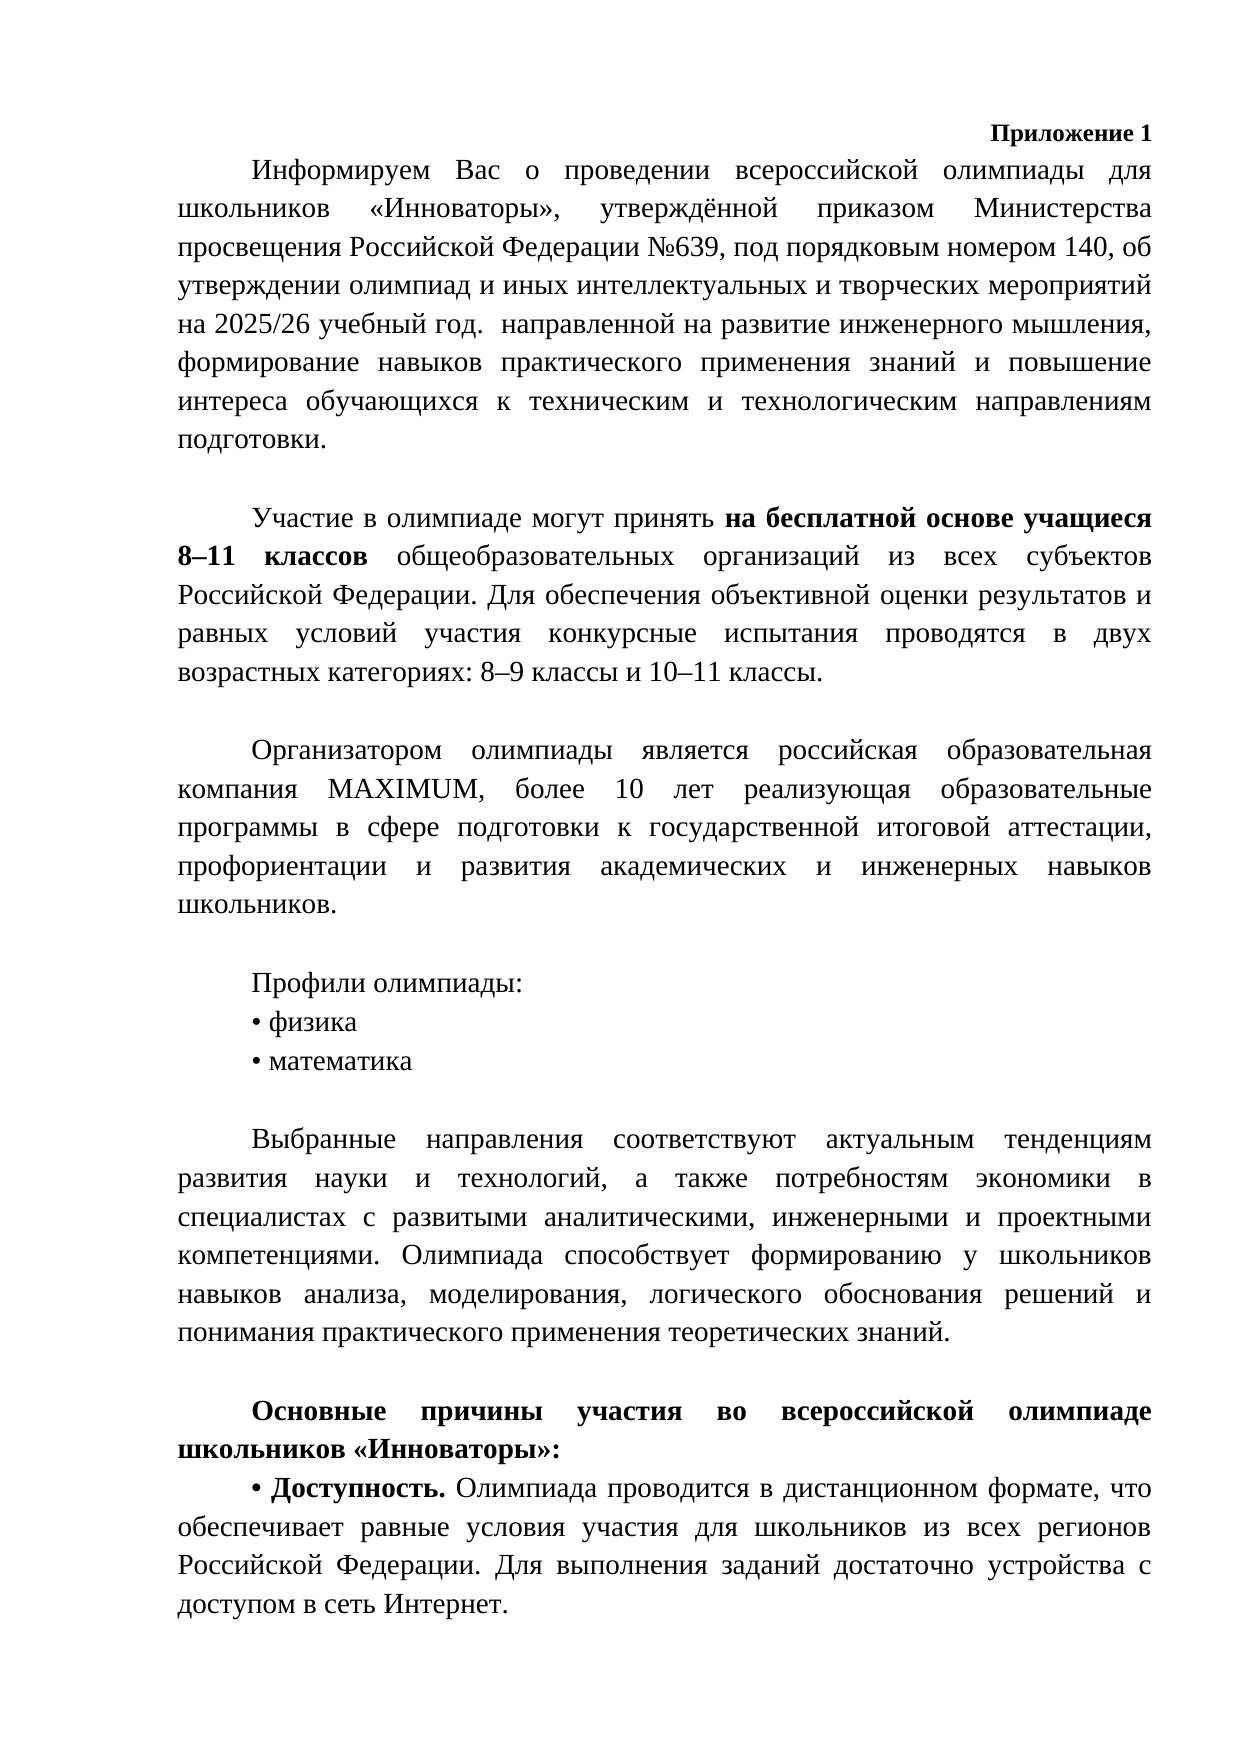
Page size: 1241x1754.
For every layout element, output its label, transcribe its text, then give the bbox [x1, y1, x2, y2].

text Участие в олимпиаде могут принять на бесплатной основе учащиеся 8–11 классов общеобразовательных организаций из всех субъектов Российской Федерации. Для обеспечения объективной оценки результатов и равных условий участия конкурсные испытания проводятся в двух возрастных категориях: 8–9 классы и 10–11 классы. [177, 500, 1152, 688]
text Приложение 1 [177, 118, 1152, 147]
text Профили олимпиады: [177, 965, 1152, 998]
text • физика [177, 1004, 1152, 1038]
text Информируем Вас о проведении всероссийской олимпиады для школьников «Инноваторы», утверждённой приказом Министерства просвещения Российской Федерации №639, под порядковым номером 140, об утверждении олимпиад и иных интеллектуальных и творческих мероприятий на 2025/26 учебный год. направленной на развитие инженерного мышления, формирование навыков практического применения знаний и повышение интереса обучающихся к техническим и технологическим направлениям подготовки. [177, 152, 1152, 455]
text • Доступность. Олимпиада проводится в дистанционном формате, что обеспечивает равные условия участия для школьников из всех регионов Российской Федерации. Для выполнения заданий достаточно устройства с доступом в сеть Интернет. [177, 1470, 1152, 1619]
text • математика [177, 1043, 1152, 1077]
text Основные причины участия во всероссийской олимпиаде школьников «Инноваторы»: [177, 1393, 1152, 1465]
text Организатором олимпиады является российская образовательная компания MAXIMUM, более 10 лет реализующая образовательные программы в сфере подготовки к государственной итоговой аттестации, профориентации и развития академических и инженерных навыков школьников. [177, 732, 1152, 920]
text Выбранные направления соответствуют актуальным тенденциям развития науки и технологий, а также потребностям экономики в специалистах с развитыми аналитическими, инженерными и проектными компетенциями. Олимпиада способствует формированию у школьников навыков анализа, моделирования, логического обоснования решений и понимания практического применения теоретических знаний. [177, 1122, 1152, 1348]
